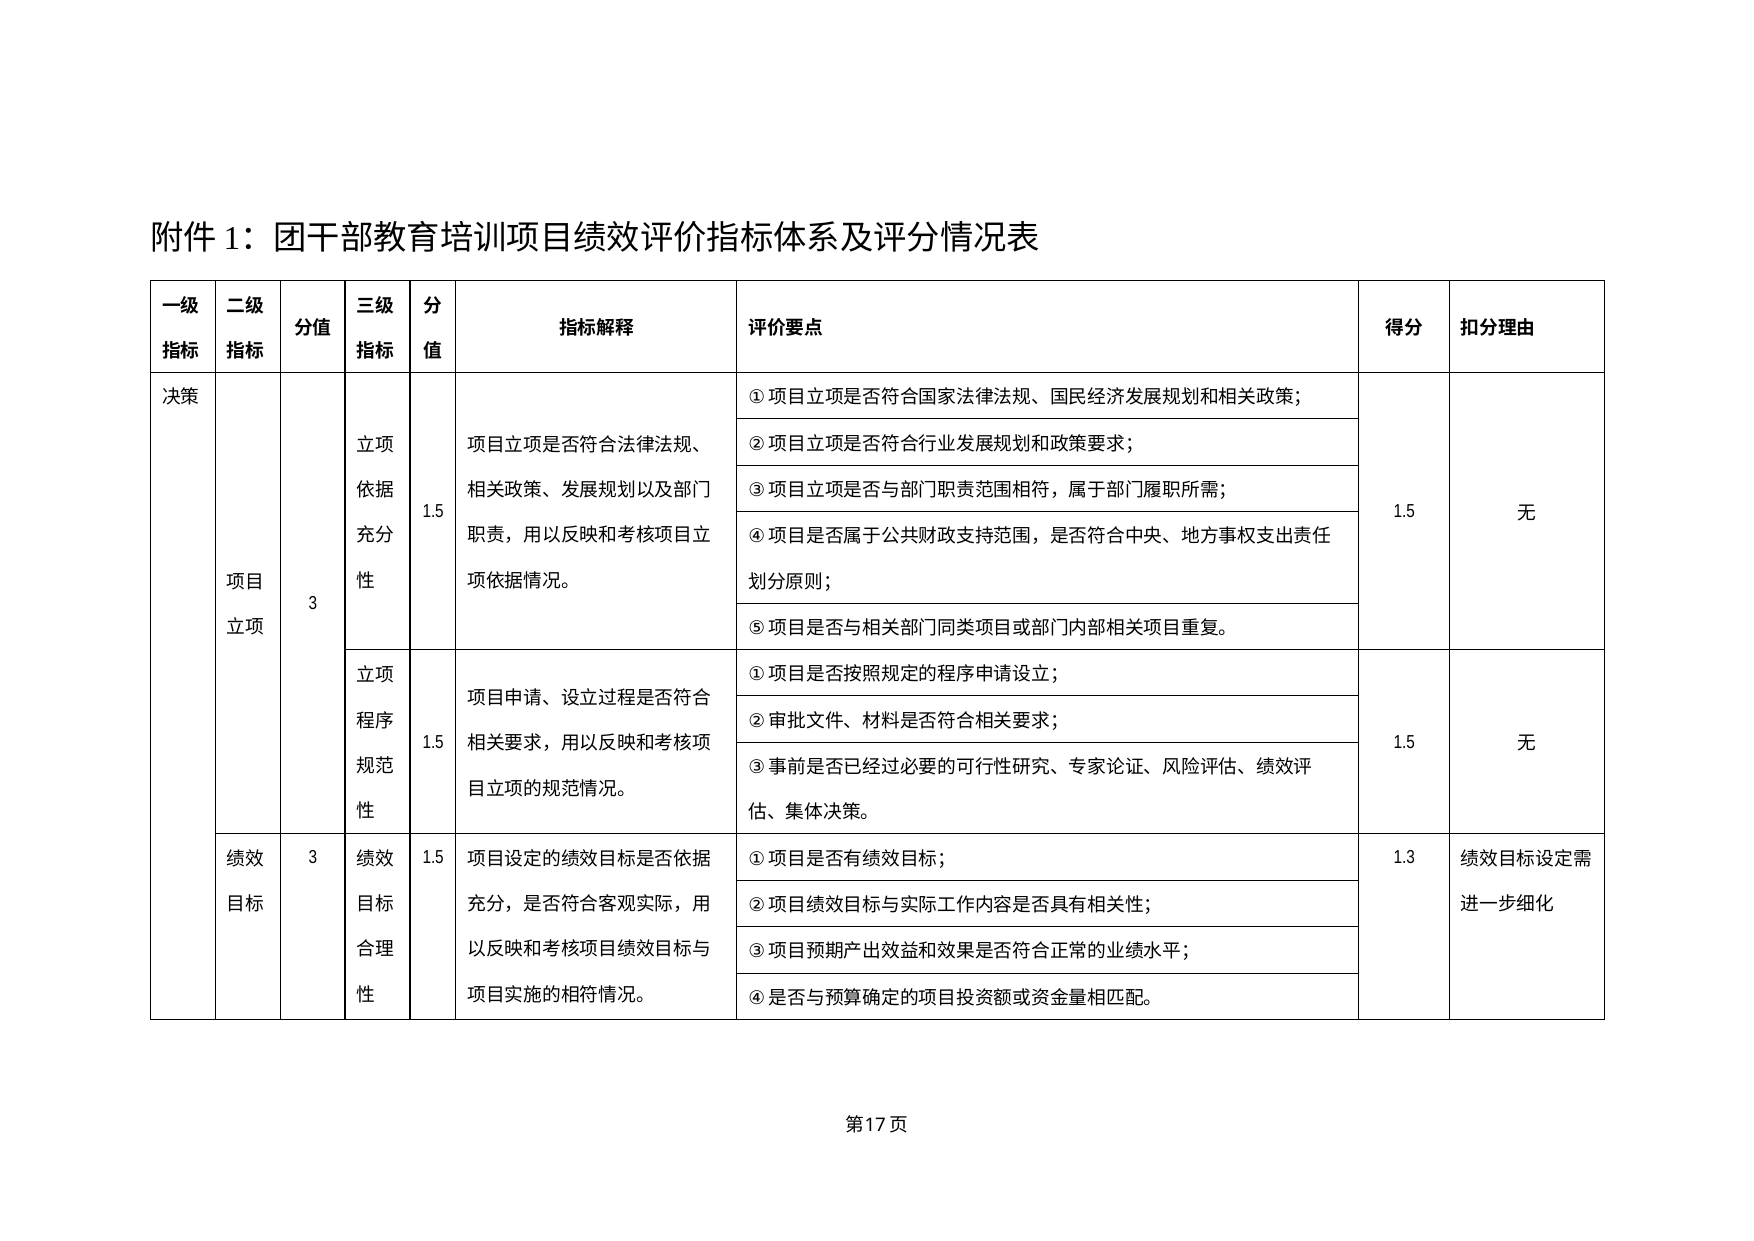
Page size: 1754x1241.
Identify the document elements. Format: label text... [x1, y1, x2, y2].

table_cell 绩效目标设定需进一步细化 [1450, 834, 1604, 1019]
table_header 二级指标 [216, 281, 280, 372]
subtitle 附件1：团干部教育培训项目绩效评价指标体系及评分情况表 [150, 189, 1604, 280]
table_header 评价要点 [737, 281, 1358, 372]
table_cell 1.5 [411, 650, 455, 833]
table_cell ①项目立项是否符合国家法律法规、国民经济发展规划和相关政策； [737, 373, 1358, 418]
table_cell 项目立项 [216, 373, 280, 833]
table_header 扣分理由 [1450, 281, 1604, 372]
table_header 指标解释 [456, 281, 736, 372]
table_cell 3 [281, 373, 344, 833]
table_header 一级指标 [151, 281, 215, 372]
table_cell ④项目是否属于公共财政支持范围，是否符合中央、地方事权支出责任划分原则； [737, 512, 1358, 603]
table_cell 决策 [151, 373, 215, 1019]
table_cell ②项目立项是否符合行业发展规划和政策要求； [737, 419, 1358, 464]
table_cell 1.5 [1359, 650, 1449, 833]
table_cell 立项依据充分性 [346, 373, 409, 649]
table_cell 1.5 [1359, 373, 1449, 649]
table_cell 绩效目标 [216, 834, 280, 1019]
table_cell ⑤项目是否与相关部门同类项目或部门内部相关项目重复。 [737, 604, 1358, 649]
table_cell ②审批文件、材料是否符合相关要求； [737, 696, 1358, 742]
table_cell 立项程序规范性 [346, 650, 409, 833]
table_cell 无 [1450, 373, 1604, 649]
table_header 分值 [281, 281, 344, 372]
table_cell 3 [281, 834, 344, 1019]
table_header 三级指标 [346, 281, 409, 372]
table_cell 项目设定的绩效目标是否依据充分，是否符合客观实际，用以反映和考核项目绩效目标与项目实施的相符情况。 [456, 834, 736, 1019]
table_cell 无 [1450, 650, 1604, 833]
table_cell ①项目是否按照规定的程序申请设立； [737, 650, 1358, 695]
table_cell ②项目绩效目标与实际工作内容是否具有相关性； [737, 881, 1358, 926]
table_header 得分 [1359, 281, 1449, 372]
table_header 分值 [411, 281, 455, 372]
table_cell ④是否与预算确定的项目投资额或资金量相匹配。 [737, 974, 1358, 1019]
table_cell 项目申请、设立过程是否符合相关要求，用以反映和考核项目立项的规范情况。 [456, 650, 736, 833]
table_cell ③项目预期产出效益和效果是否符合正常的业绩水平； [737, 927, 1358, 972]
table_cell 绩效目标合理性 [346, 834, 409, 1019]
table_cell 项目立项是否符合法律法规、相关政策、发展规划以及部门职责，用以反映和考核项目立项依据情况。 [456, 373, 736, 649]
table_cell 1.5 [411, 373, 455, 649]
table_cell ①项目是否有绩效目标； [737, 834, 1358, 880]
table_cell ③事前是否已经过必要的可行性研究、专家论证、风险评估、绩效评估、集体决策。 [737, 743, 1358, 833]
table_cell 1.5 [411, 834, 455, 1019]
table_cell ③项目立项是否与部门职责范围相符，属于部门履职所需； [737, 466, 1358, 511]
table_cell 1.3 [1359, 834, 1449, 1019]
